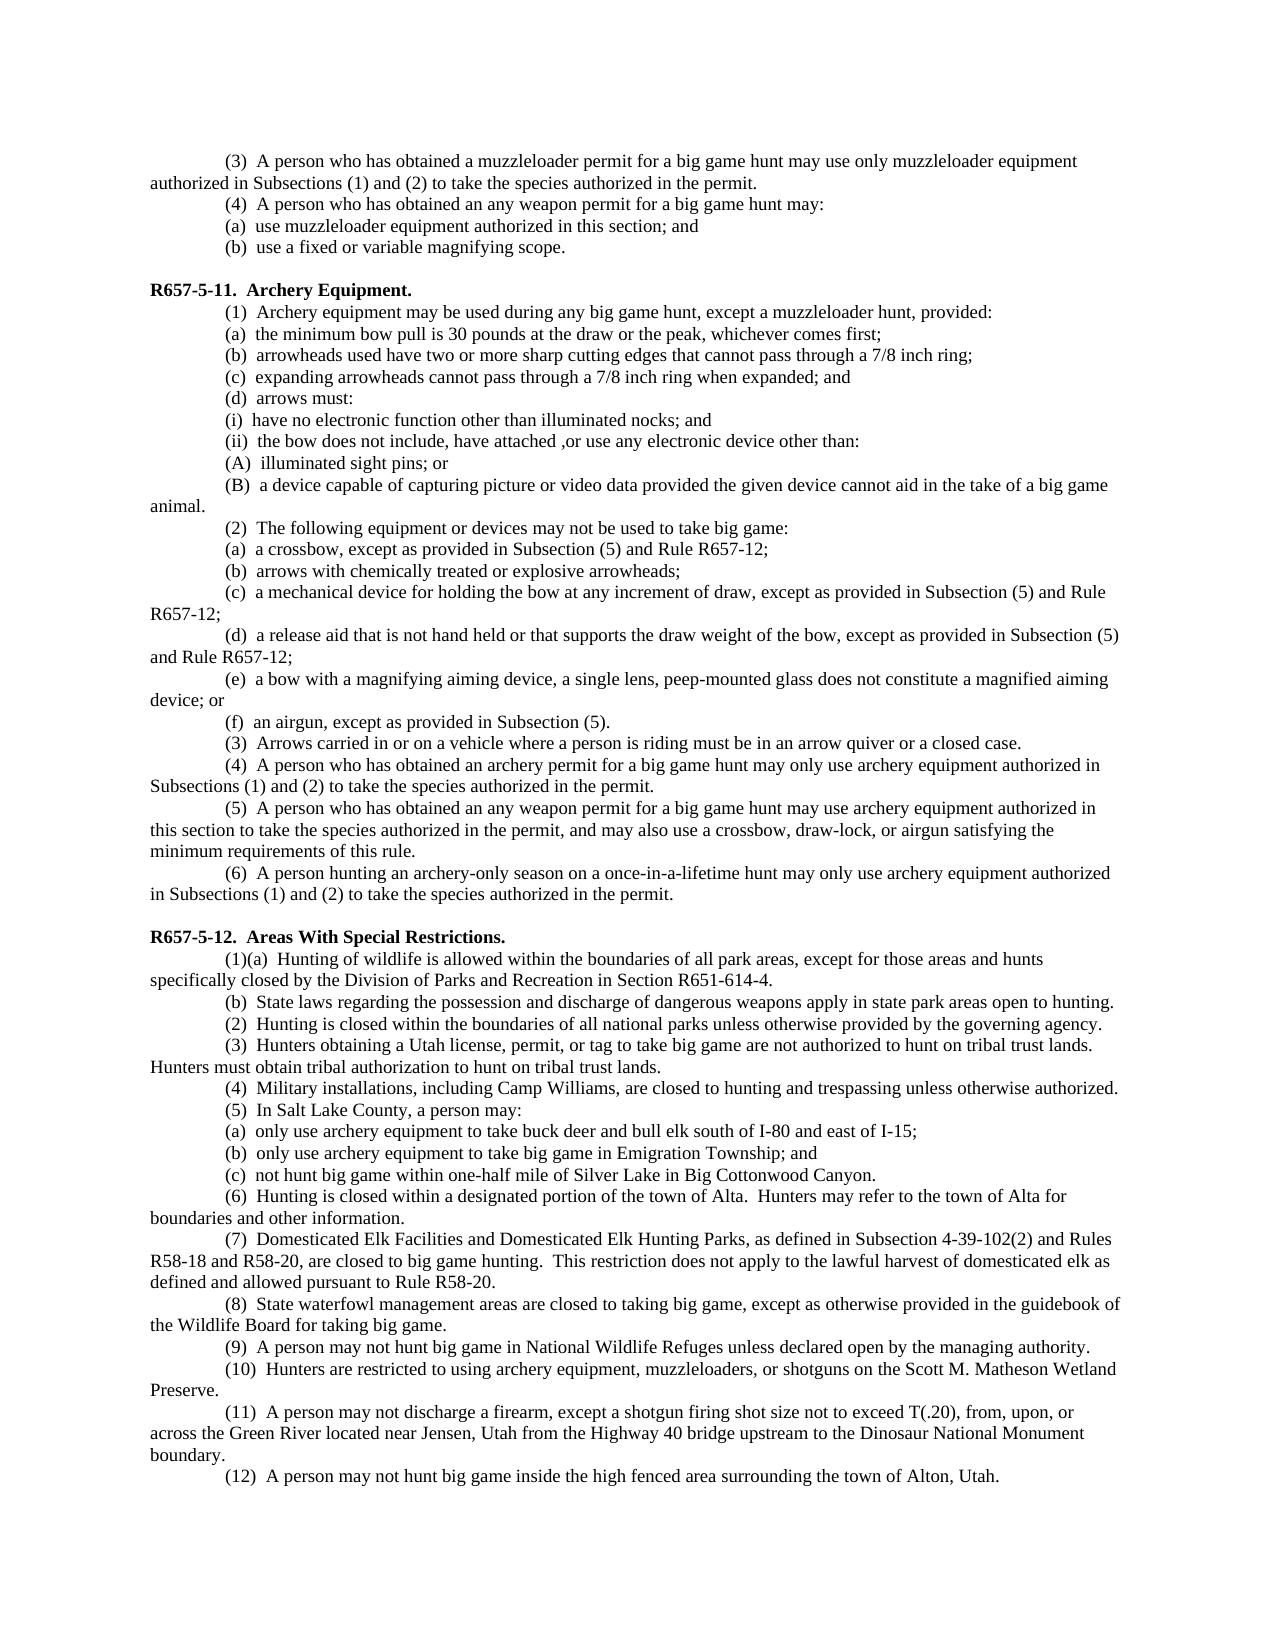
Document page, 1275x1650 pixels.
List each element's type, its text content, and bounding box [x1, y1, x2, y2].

text (a) a crossbow, except as provided in Subsection (5) and Rule R657-12; [150, 538, 1125, 560]
text (b) use a fixed or variable magnifying scope. [150, 236, 1125, 258]
text (a) the minimum bow pull is 30 pounds at the draw or the peak, whichever comes first; [150, 322, 1125, 344]
text (7) Domesticated Elk Facilities and Domesticated Elk Hunting Parks, as defined in Subsection 4-39-102(2) and Rules R58-18 and R58-20, are closed to big game hunting. This restriction does not apply to the lawful harvest of domesticated elk as defined and allowed pursuant to Rule R58-20. [150, 1228, 1125, 1293]
text (3) A person who has obtained a muzzleloader permit for a big game hunt may use only muzzleloader equipment authorized in Subsections (1) and (2) to take the species authorized in the permit. [150, 150, 1125, 193]
text (d) arrows must: [150, 387, 1125, 409]
text (i) have no electronic function other than illuminated nocks; and [150, 409, 1125, 430]
text (c) a mechanical device for holding the bow at any increment of draw, except as provided in Subsection (5) and Rule R657-12; [150, 581, 1125, 624]
text (5) A person who has obtained an any weapon permit for a big game hunt may use archery equipment authorized in this section to take the species authorized in the permit, and may also use a crossbow, draw-lock, or airgun satisfying the minimum requirements of this rule. [150, 797, 1125, 862]
text (a) only use archery equipment to take buck deer and bull elk south of I-80 and east of I-15; [150, 1120, 1125, 1142]
text (1)(a) Hunting of wildlife is allowed within the boundaries of all park areas, except for those areas and hunts specifically closed by the Division of Parks and Recreation in Section R651-614-4. [150, 948, 1125, 991]
text (b) arrows with chemically treated or explosive arrowheads; [150, 560, 1125, 581]
text (b) State laws regarding the possession and discharge of dangerous weapons apply in state park areas open to hunting. [150, 991, 1125, 1012]
text (4) A person who has obtained an archery permit for a big game hunt may only use archery equipment authorized in Subsections (1) and (2) to take the species authorized in the permit. [150, 754, 1125, 797]
text (2) Hunting is closed within the boundaries of all national parks unless otherwise provided by the governing agency. [150, 1012, 1125, 1034]
text (c) not hunt big game within one-half mile of Silver Lake in Big Cottonwood Canyon. [150, 1163, 1125, 1185]
text (4) A person who has obtained an any weapon permit for a big game hunt may: [150, 193, 1125, 215]
text (9) A person may not hunt big game in National Wildlife Refuges unless declared open by the managing authority. [150, 1336, 1125, 1357]
text (4) Military installations, including Camp Williams, are closed to hunting and trespassing unless otherwise authorized. [150, 1077, 1125, 1099]
text (5) In Salt Lake County, a person may: [150, 1099, 1125, 1120]
text (10) Hunters are restricted to using archery equipment, muzzleloaders, or shotguns on the Scott M. Matheson Wetland Preserve. [150, 1357, 1125, 1401]
text (B) a device capable of capturing picture or video data provided the given device cannot aid in the take of a big game animal. [150, 473, 1125, 517]
text R657-5-11. Archery Equipment. [150, 279, 1125, 301]
text (A) illuminated sight pins; or [150, 452, 1125, 473]
text (e) a bow with a magnifying aiming device, a single lens, peep-mounted glass does not constitute a magnified aiming device; or [150, 667, 1125, 711]
text (8) State waterfowl management areas are closed to taking big game, except as otherwise provided in the guidebook of the Wildlife Board for taking big game. [150, 1293, 1125, 1336]
text (b) arrowheads used have two or more sharp cutting edges that cannot pass through a 7/8 inch ring; [150, 344, 1125, 366]
text (ii) the bow does not include, have attached ,or use any electronic device other than: [150, 430, 1125, 452]
text (3) Hunters obtaining a Utah license, permit, or tag to take big game are not authorized to hunt on tribal trust lands. Hunters must obtain tribal authorization to hunt on tribal trust lands. [150, 1034, 1125, 1077]
text (6) Hunting is closed within a designated portion of the town of Alta. Hunters may refer to the town of Alta for boundaries and other information. [150, 1185, 1125, 1228]
text (f) an airgun, except as provided in Subsection (5). [150, 711, 1125, 732]
text (12) A person may not hunt big game inside the high fenced area surrounding the town of Alton, Utah. [150, 1465, 1125, 1487]
text (c) expanding arrowheads cannot pass through a 7/8 inch ring when expanded; and [150, 366, 1125, 387]
text (b) only use archery equipment to take big game in Emigration Township; and [150, 1142, 1125, 1163]
text (1) Archery equipment may be used during any big game hunt, except a muzzleloader hunt, provided: [150, 301, 1125, 322]
text (11) A person may not discharge a firearm, except a shotgun firing shot size not to exceed T(.20), from, upon, or across the Green River located near Jensen, Utah from the Highway 40 bridge upstream to the Dinosaur National Monument boundary. [150, 1401, 1125, 1465]
text (a) use muzzleloader equipment authorized in this section; and [150, 215, 1125, 236]
text R657-5-12. Areas With Special Restrictions. [150, 926, 1125, 948]
text (6) A person hunting an archery-only season on a once-in-a-lifetime hunt may only use archery equipment authorized in Subsections (1) and (2) to take the species authorized in the permit. [150, 862, 1125, 905]
text (d) a release aid that is not hand held or that supports the draw weight of the bow, except as provided in Subsection (5) and Rule R657-12; [150, 624, 1125, 667]
text (2) The following equipment or devices may not be used to take big game: [150, 517, 1125, 538]
text (3) Arrows carried in or on a vehicle where a person is riding must be in an arrow quiver or a closed case. [150, 732, 1125, 754]
